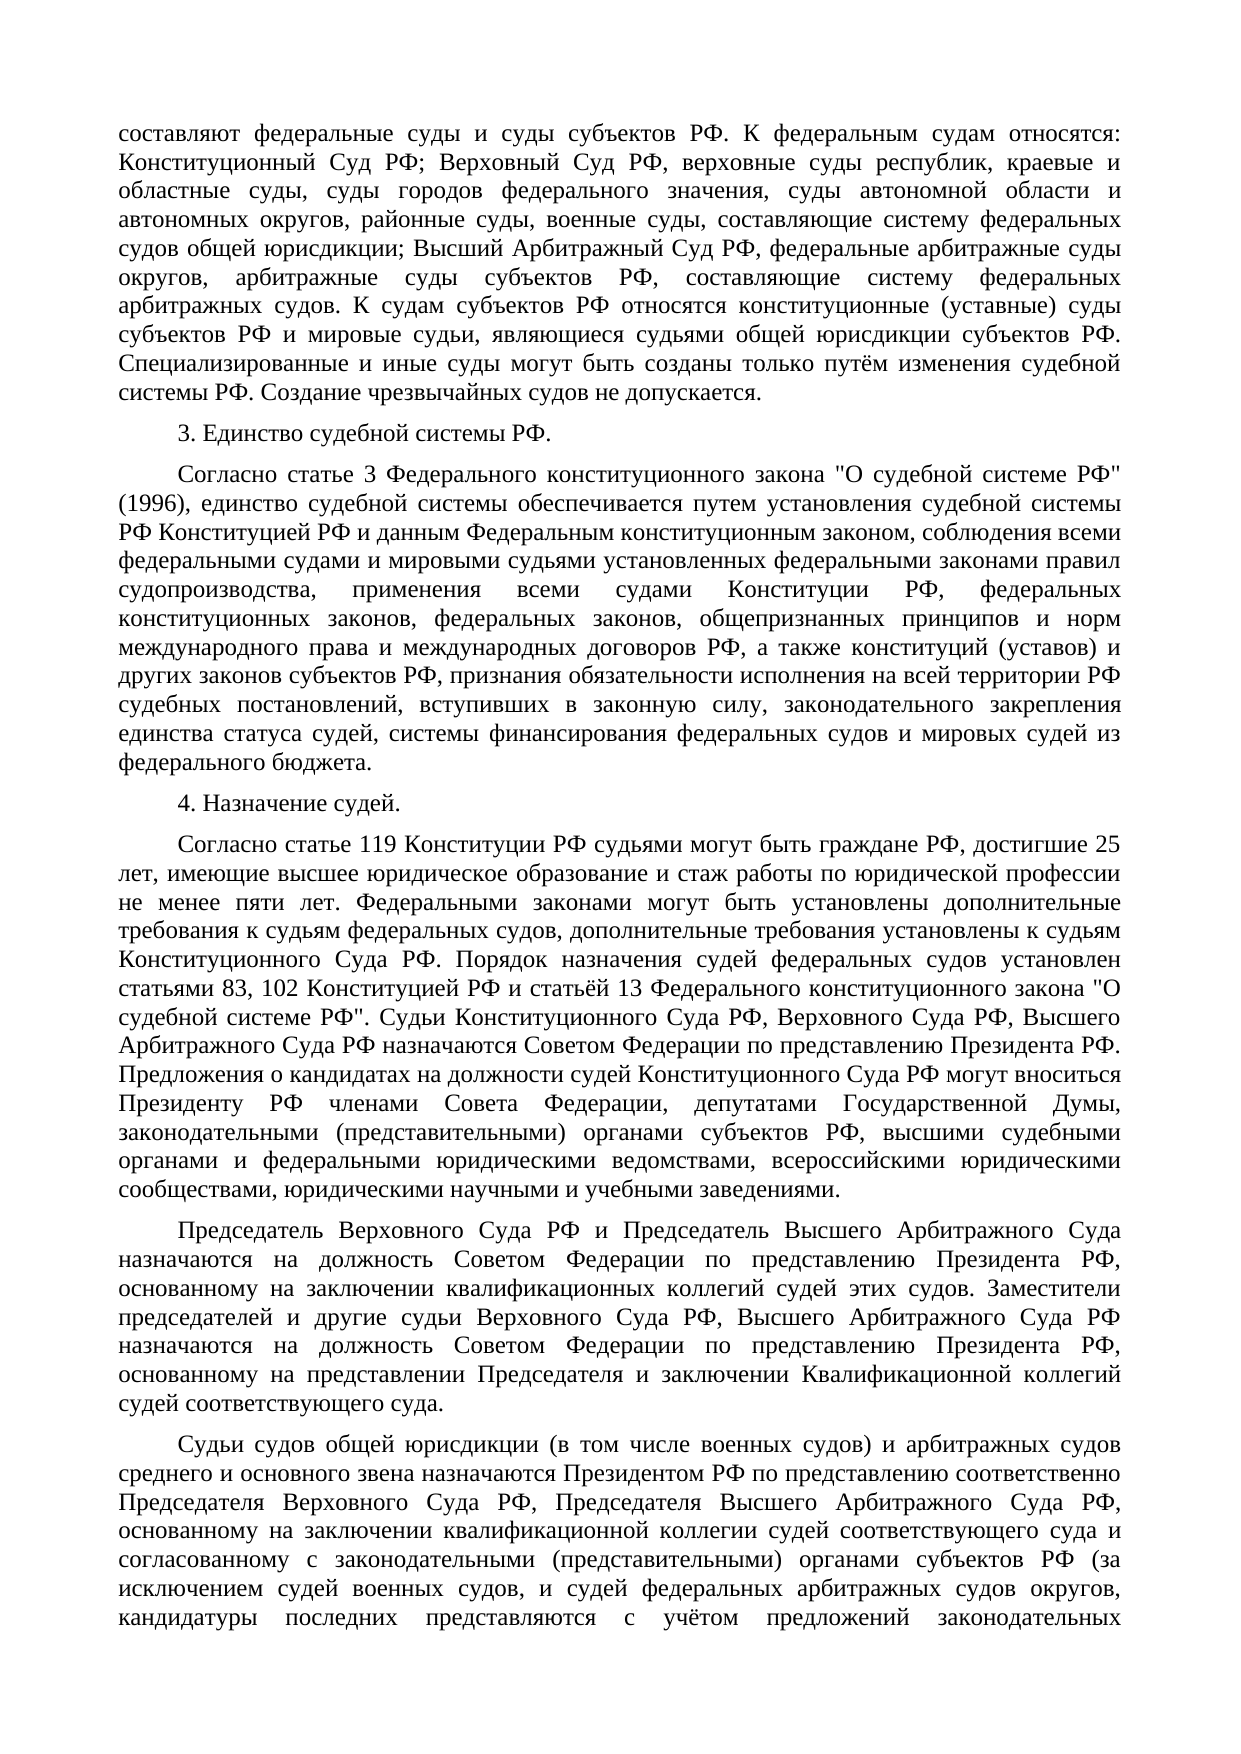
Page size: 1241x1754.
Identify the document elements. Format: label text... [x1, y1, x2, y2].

text Согласно статье 119 Конституции РФ судьями могут быть граждане РФ, достигшие 25 лет, имеющие высшее юридическое образование и стаж работы по юридической профессии не менее пяти лет. Федеральными законами могут быть установлены дополнительные требования к судьям федеральных судов, дополнительные требования установлены к судьям Конституционного Суда РФ. Порядок назначения судей федеральных судов установлен статьями 83, 102 Конституцией РФ и статьёй 13 Федерального конституционного закона "О судебной системе РФ". Судьи Конституционного Суда РФ, Верховного Суда РФ, Высшего Арбитражного Суда РФ назначаются Советом Федерации по представлению Президента РФ. Предложения о кандидатах на должности судей Конституционного Суда РФ могут вноситься Президенту РФ членами Совета Федерации, депутатами Государственной Думы, законодательными (представительными) органами субъектов РФ, высшими судебными органами и федеральными юридическими ведомствами, всероссийскими юридическими сообществами, юридическими научными и учебными заведениями. [118, 829, 1122, 1203]
text 3. Единство судебной системы РФ. [118, 418, 1122, 447]
text Согласно статье 3 Федерального конституционного закона "О судебной системе РФ" (1996), единство судебной системы обеспечивается путем установления судебной системы РФ Конституцией РФ и данным Федеральным конституционным законом, соблюдения всеми федеральными судами и мировыми судьями установленных федеральными законами правил судопроизводства, применения всеми судами Конституции РФ, федеральных конституционных законов, федеральных законов, общепризнанных принципов и норм международного права и международных договоров РФ, а также конституций (уставов) и других законов субъектов РФ, признания обязательности исполнения на всей территории РФ судебных постановлений, вступивших в законную силу, законодательного закрепления единства статуса судей, системы финансирования федеральных судов и мировых судей из федерального бюджета. [118, 459, 1122, 776]
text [118, 118, 1122, 406]
text Председатель Верховного Суда РФ и Председатель Высшего Арбитражного Суда назначаются на должность Советом Федерации по представлению Президента РФ, основанному на заключении квалификационных коллегий судей этих судов. Заместители председателей и другие судьи Верховного Суда РФ, Высшего Арбитражного Суда РФ назначаются на должность Советом Федерации по представлению Президента РФ, основанному на представлении Председателя и заключении Квалификационной коллегий судей соответствующего суда. [118, 1216, 1122, 1417]
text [118, 1429, 1122, 1631]
text 4. Назначение судей. [118, 788, 1122, 817]
